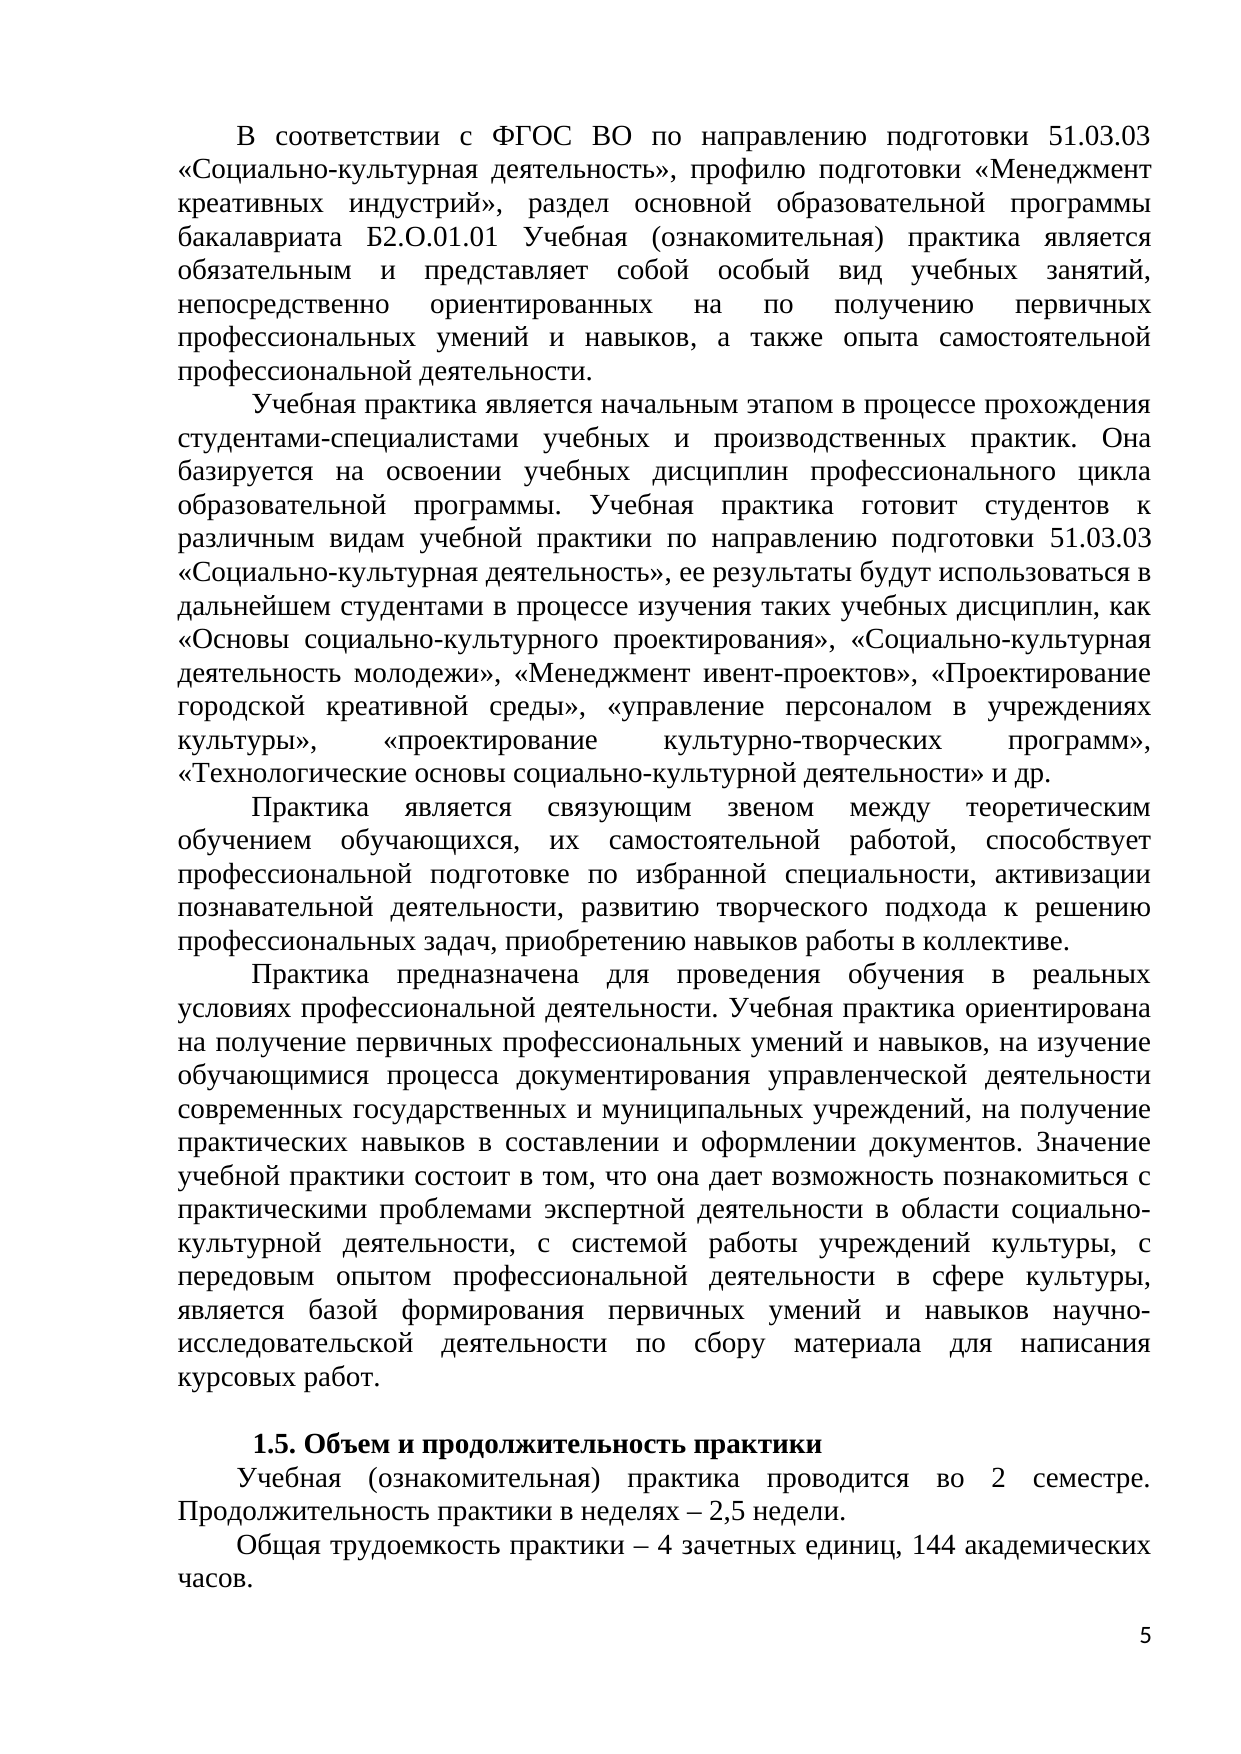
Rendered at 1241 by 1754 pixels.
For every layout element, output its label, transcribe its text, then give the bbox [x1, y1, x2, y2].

list Общая трудоемкость практики – 4 зачетных единиц, 144 академических часов. [177, 1527, 1152, 1594]
text 1.5. Объем и продолжительность практики [177, 1426, 1152, 1460]
list В соответствии с ФГОС ВО по направлению подготовки 51.03.03 «Социально-культурная деятельность», профилю подготовки «Менеджмент креативных индустрий», раздел основной образовательной программы бакалавриата Б2.О.01.01 Учебная (ознакомительная) практика является обязательным и представляет собой особый вид учебных занятий, непосредственно ориентированных на по получению первичных профессиональных умений и навыков, а также опыта самостоятельной профессиональной деятельности. [177, 118, 1152, 386]
text Практика является связующим звеном между теоретическим обучением обучающихся, их самостоятельной работой, способствует профессиональной подготовке по избранной специальности, активизации познавательной деятельности, развитию творческого подхода к решению профессиональных задач, приобретению навыков работы в коллективе. [177, 789, 1152, 957]
text Учебная (ознакомительная) практика проводится во 2 семестре. Продолжительность практики в неделях – 2,5 недели. [177, 1460, 1152, 1527]
text Учебная практика является начальным этапом в процессе прохождения студентами-специалистами учебных и производственных практик. Она базируется на освоении учебных дисциплин профессионального цикла образовательной программы. Учебная практика готовит студентов к различным видам учебной практики по направлению подготовки 51.03.03 «Социально-культурная деятельность», ее результаты будут использоваться в дальнейшем студентами в процессе изучения таких учебных дисциплин, как «Основы социально-культурного проектирования», «Социально-культурная деятельность молодежи», «Менеджмент ивент-проектов», «Проектирование городской креативной среды», «управление персоналом в учреждениях культуры», «проектирование культурно-творческих программ», «Технологические основы социально-культурной деятельности» и др. [177, 386, 1152, 789]
text Практика предназначена для проведения обучения в реальных условиях профессиональной деятельности. Учебная практика ориентирована на получение первичных профессиональных умений и навыков, на изучение обучающимися процесса документирования управленческой деятельности современных государственных и муниципальных учреждений, на получение практических навыков в составлении и оформлении документов. Значение учебной практики состоит в том, что она дает возможность познакомиться с практическими проблемами экспертной деятельности в области социально-культурной деятельности, с системой работы учреждений культуры, с передовым опытом профессиональной деятельности в сфере культуры, является базой формирования первичных умений и навыков научно-исследовательской деятельности по сбору материала для написания курсовых работ. [177, 957, 1152, 1393]
